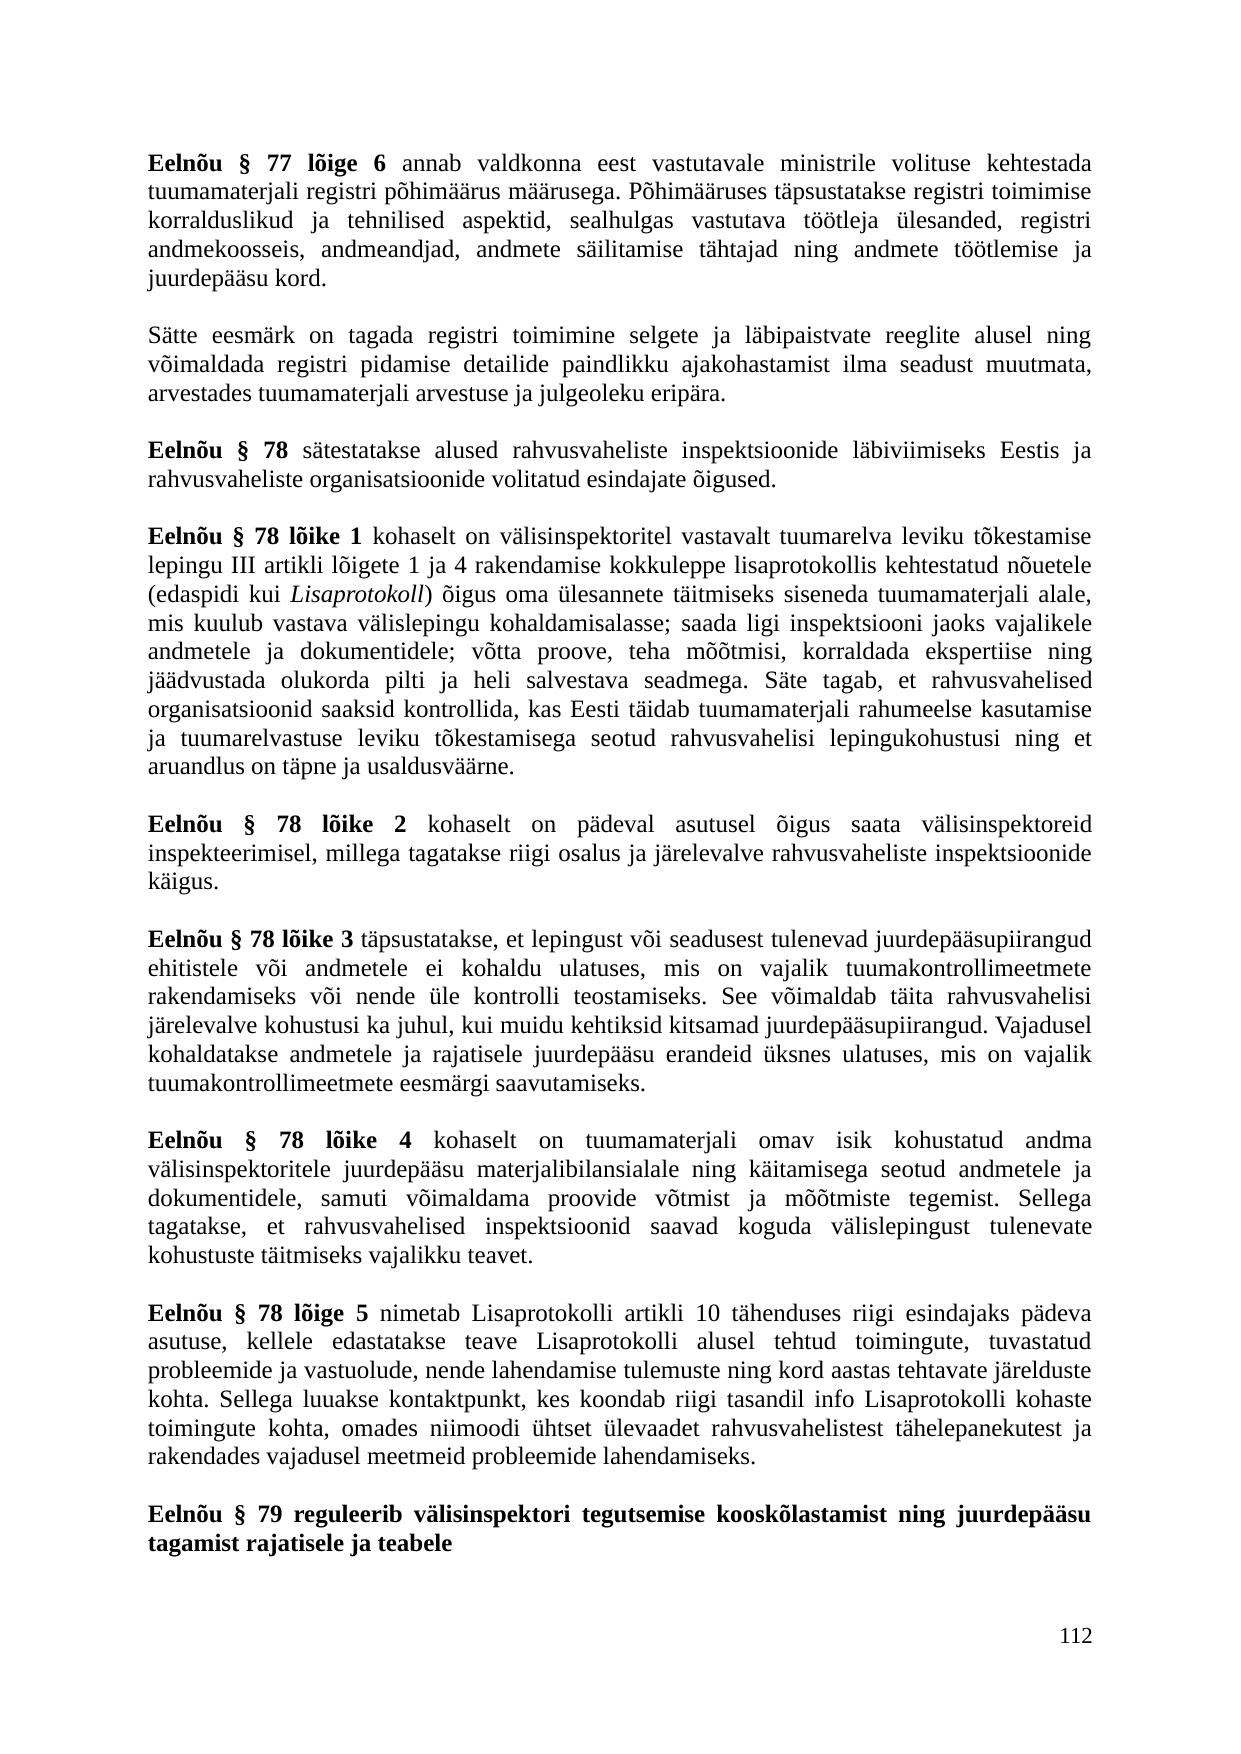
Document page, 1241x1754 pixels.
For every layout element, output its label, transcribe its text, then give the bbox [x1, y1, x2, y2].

text Eelnõu § 78 sätestatakse alused rahvusvaheliste inspektsioonide läbiviimiseks Eestis ja rahvusvaheliste organisatsioonide volitatud esindajate õigused. [148, 435, 1093, 493]
text Eelnõu § 78 lõige 5 nimetab Lisaprotokolli artikli 10 tähenduses riigi esindajaks pädeva asutuse, kellele edastatakse teave Lisaprotokolli alusel tehtud toimingute, tuvastatud probleemide ja vastuolude, nende lahendamise tulemuste ning kord aastas tehtavate järelduste kohta. Sellega luuakse kontaktpunkt, kes koondab riigi tasandil info Lisaprotokolli kohaste toimingute kohta, omades niimoodi ühtset ülevaadet rahvusvahelistest tähelepanekutest ja rakendades vajadusel meetmeid probleemide lahendamiseks. [148, 1298, 1093, 1470]
text Eelnõu § 78 lõike 2 kohaselt on pädeval asutusel õigus saata välisinspektoreid inspekteerimisel, millega tagatakse riigi osalus ja järelevalve rahvusvaheliste inspektsioonide käigus. [148, 809, 1093, 895]
text Sätte eesmärk on tagada registri toimimine selgete ja läbipaistvate reeglite alusel ning võimaldada registri pidamise detailide paindlikku ajakohastamist ilma seadust muutmata, arvestades tuumamaterjali arvestuse ja julgeoleku eripära. [148, 320, 1093, 406]
text Eelnõu § 77 lõige 6 annab valdkonna eest vastutavale ministrile volituse kehtestada tuumamaterjali registri põhimäärus määrusega. Põhimääruses täpsustatakse registri toimimise korralduslikud ja tehnilised aspektid, sealhulgas vastutava töötleja ülesanded, registri andmekoosseis, andmeandjad, andmete säilitamise tähtajad ning andmete töötlemise ja juurdepääsu kord. [148, 148, 1093, 291]
text Eelnõu § 78 lõike 3 täpsustatakse, et lepingust või seadusest tulenevad juurdepääsupiirangud ehitistele või andmetele ei kohaldu ulatuses, mis on vajalik tuumakontrollimeetmete rakendamiseks või nende üle kontrolli teostamiseks. See võimaldab täita rahvusvahelisi järelevalve kohustusi ka juhul, kui muidu kehtiksid kitsamad juurdepääsupiirangud. Vajadusel kohaldatakse andmetele ja rajatisele juurdepääsu erandeid üksnes ulatuses, mis on vajalik tuumakontrollimeetmete eesmärgi saavutamiseks. [148, 924, 1093, 1096]
text Eelnõu § 78 lõike 4 kohaselt on tuumamaterjali omav isik kohustatud andma välisinspektoritele juurdepääsu materjalibilansialale ning käitamisega seotud andmetele ja dokumentidele, samuti võimaldama proovide võtmist ja mõõtmiste tegemist. Sellega tagatakse, et rahvusvahelised inspektsioonid saavad koguda välislepingust tulenevate kohustuste täitmiseks vajalikku teavet. [148, 1125, 1093, 1269]
text Eelnõu § 79 reguleerib välisinspektori tegutsemise kooskõlastamist ning juurdepääsu tagamist rajatisele ja teabele [148, 1499, 1093, 1556]
text Eelnõu § 78 lõike 1 kohaselt on välisinspektoritel vastavalt tuumarelva leviku tõkestamise lepingu III artikli lõigete 1 ja 4 rakendamise kokkuleppe lisaprotokollis kehtestatud nõuetele (edaspidi kui Lisaprotokoll) õigus oma ülesannete täitmiseks siseneda tuumamaterjali alale, mis kuulub vastava välislepingu kohaldamisalasse; saada ligi inspektsiooni jaoks vajalikele andmetele ja dokumentidele; võtta proove, teha mõõtmisi, korraldada ekspertiise ning jäädvustada olukorda pilti ja heli salvestava seadmega. Säte tagab, et rahvusvahelised organisatsioonid saaksid kontrollida, kas Eesti täidab tuumamaterjali rahumeelse kasutamise ja tuumarelvastuse leviku tõkestamisega seotud rahvusvahelisi lepingukohustusi ning et aruandlus on täpne ja usaldusväärne. [148, 521, 1093, 780]
